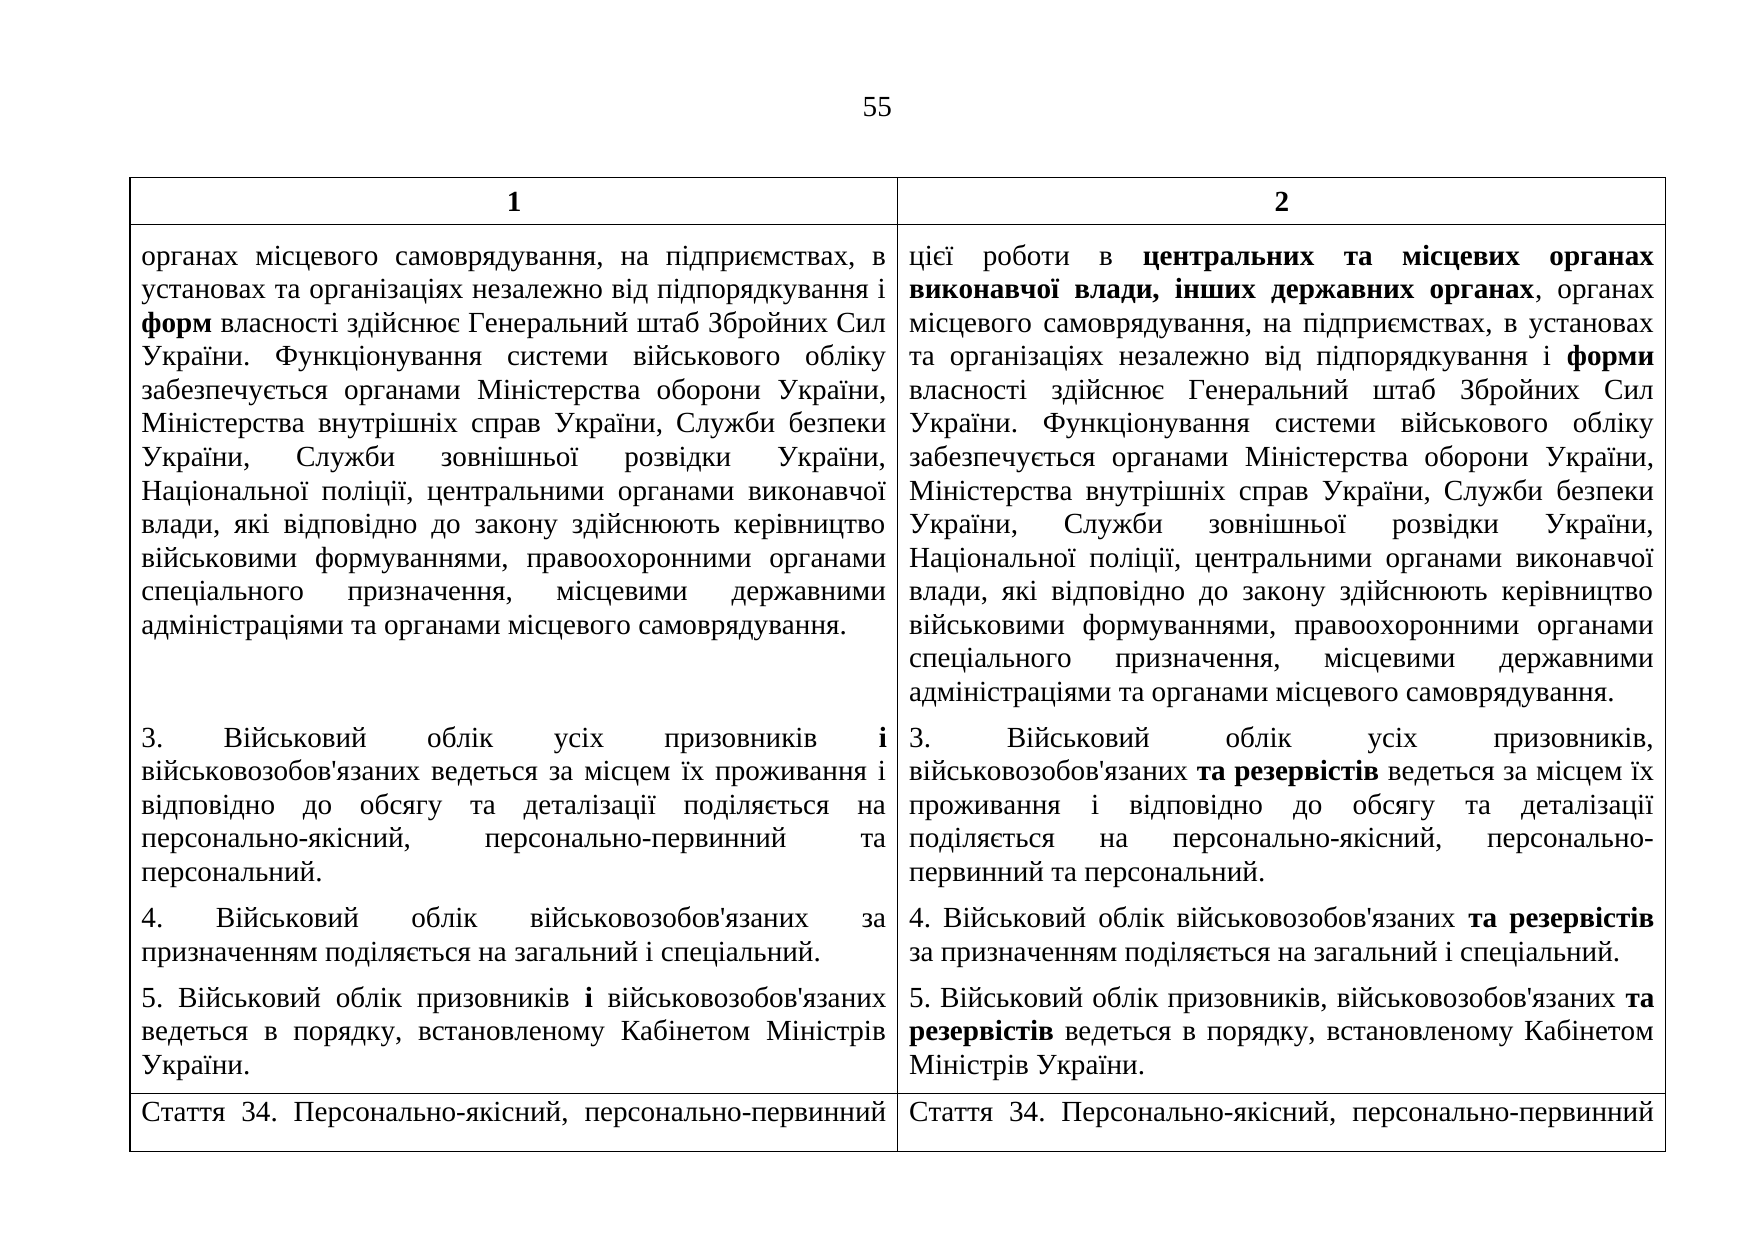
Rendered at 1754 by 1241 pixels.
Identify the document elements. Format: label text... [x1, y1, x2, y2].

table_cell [131, 225, 897, 1093]
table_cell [898, 225, 1665, 1093]
table_header 2 [898, 178, 1665, 224]
table_header 1 [131, 178, 897, 224]
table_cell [898, 1094, 1665, 1151]
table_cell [131, 1094, 897, 1151]
